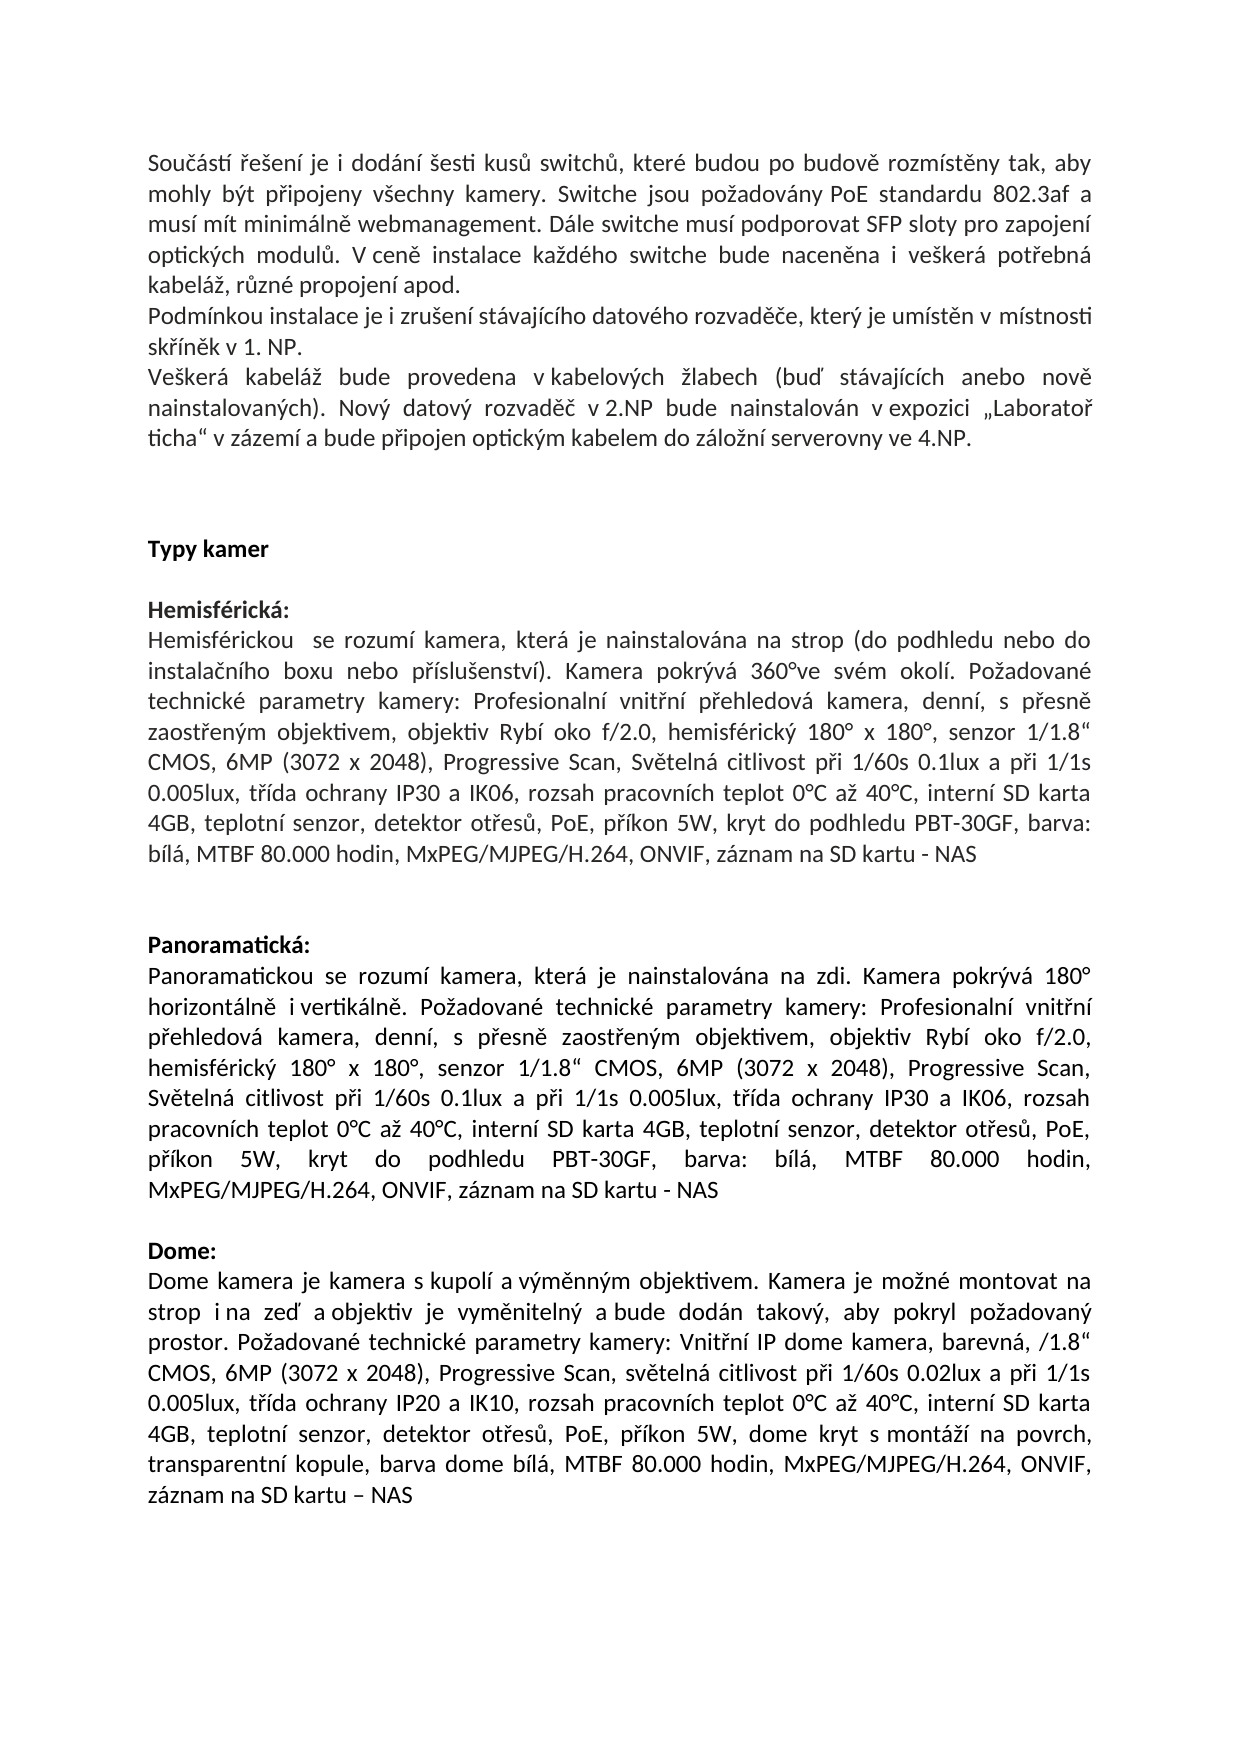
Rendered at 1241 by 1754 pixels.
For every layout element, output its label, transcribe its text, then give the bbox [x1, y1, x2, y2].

text Hemisférická: [148, 594, 1093, 624]
text Typy kamer [148, 533, 1093, 563]
text Veškerá kabeláž bude provedena v kabelových žlabech (buď stávajících anebo nově nainstalovaných). Nový datový rozvaděč v 2.NP bude nainstalován v expozici „Laboratoř ticha“ v zázemí a bude připojen optickým kabelem do záložní serverovny ve 4.NP. [148, 361, 1093, 453]
text Dome: [148, 1235, 1093, 1265]
text Panoramatickou se rozumí kamera, která je nainstalována na zdi. Kamera pokrývá 180° horizontálně i vertikálně. Požadované technické parametry kamery: Profesionalní vnitřní přehledová kamera, denní, s přesně zaostřeným objektivem, objektiv Rybí oko f/2.0, hemisférický 180° x 180°, senzor 1/1.8“ CMOS, 6MP (3072 x 2048), Progressive Scan, Světelná citlivost při 1/60s 0.1lux a při 1/1s 0.005lux, třída ochrany IP30 a IK06, rozsah pracovních teplot 0°C až 40°C, interní SD karta 4GB, teplotní senzor, detektor otřesů, PoE, příkon 5W, kryt do podhledu PBT-30GF, barva: bílá, MTBF 80.000 hodin, MxPEG/MJPEG/H.264, ONVIF, záznam na SD kartu - NAS [148, 960, 1093, 1204]
text Dome kamera je kamera s kupolí a výměnným objektivem. Kamera je možné montovat na strop i na zeď a objektiv je vyměnitelný a bude dodán takový, aby pokryl požadovaný prostor. Požadované technické parametry kamery: Vnitřní IP dome kamera, barevná, /1.8“ CMOS, 6MP (3072 x 2048), Progressive Scan, světelná citlivost při 1/60s 0.02lux a při 1/1s 0.005lux, třída ochrany IP20 a IK10, rozsah pracovních teplot 0°C až 40°C, interní SD karta 4GB, teplotní senzor, detektor otřesů, PoE, příkon 5W, dome kryt s montáží na povrch, transparentní kopule, barva dome bílá, MTBF 80.000 hodin, MxPEG/MJPEG/H.264, ONVIF, záznam na SD kartu – NAS [148, 1265, 1093, 1509]
text Podmínkou instalace je i zrušení stávajícího datového rozvaděče, který je umístěn v místnosti skříněk v 1. NP. [148, 300, 1093, 361]
text Panoramatická: [148, 930, 1093, 960]
text Součástí řešení je i dodání šesti kusů switchů, které budou po budově rozmístěny tak, aby mohly být připojeny všechny kamery. Switche jsou požadovány PoE standardu 802.3af a musí mít minimálně webmanagement. Dále switche musí podporovat SFP sloty pro zapojení optických modulů. V ceně instalace každého switche bude naceněna i veškerá potřebná kabeláž, různé propojení apod. [148, 148, 1093, 300]
text Hemisférickou se rozumí kamera, která je nainstalována na strop (do podhledu nebo do instalačního boxu nebo příslušenství). Kamera pokrývá 360°ve svém okolí. Požadované technické parametry kamery: Profesionalní vnitřní přehledová kamera, denní, s přesně zaostřeným objektivem, objektiv Rybí oko f/2.0, hemisférický 180° x 180°, senzor 1/1.8“ CMOS, 6MP (3072 x 2048), Progressive Scan, Světelná citlivost při 1/60s 0.1lux a při 1/1s 0.005lux, třída ochrany IP30 a IK06, rozsah pracovních teplot 0°C až 40°C, interní SD karta 4GB, teplotní senzor, detektor otřesů, PoE, příkon 5W, kryt do podhledu PBT-30GF, barva: bílá, MTBF 80.000 hodin, MxPEG/MJPEG/H.264, ONVIF, záznam na SD kartu - NAS [148, 624, 1093, 869]
